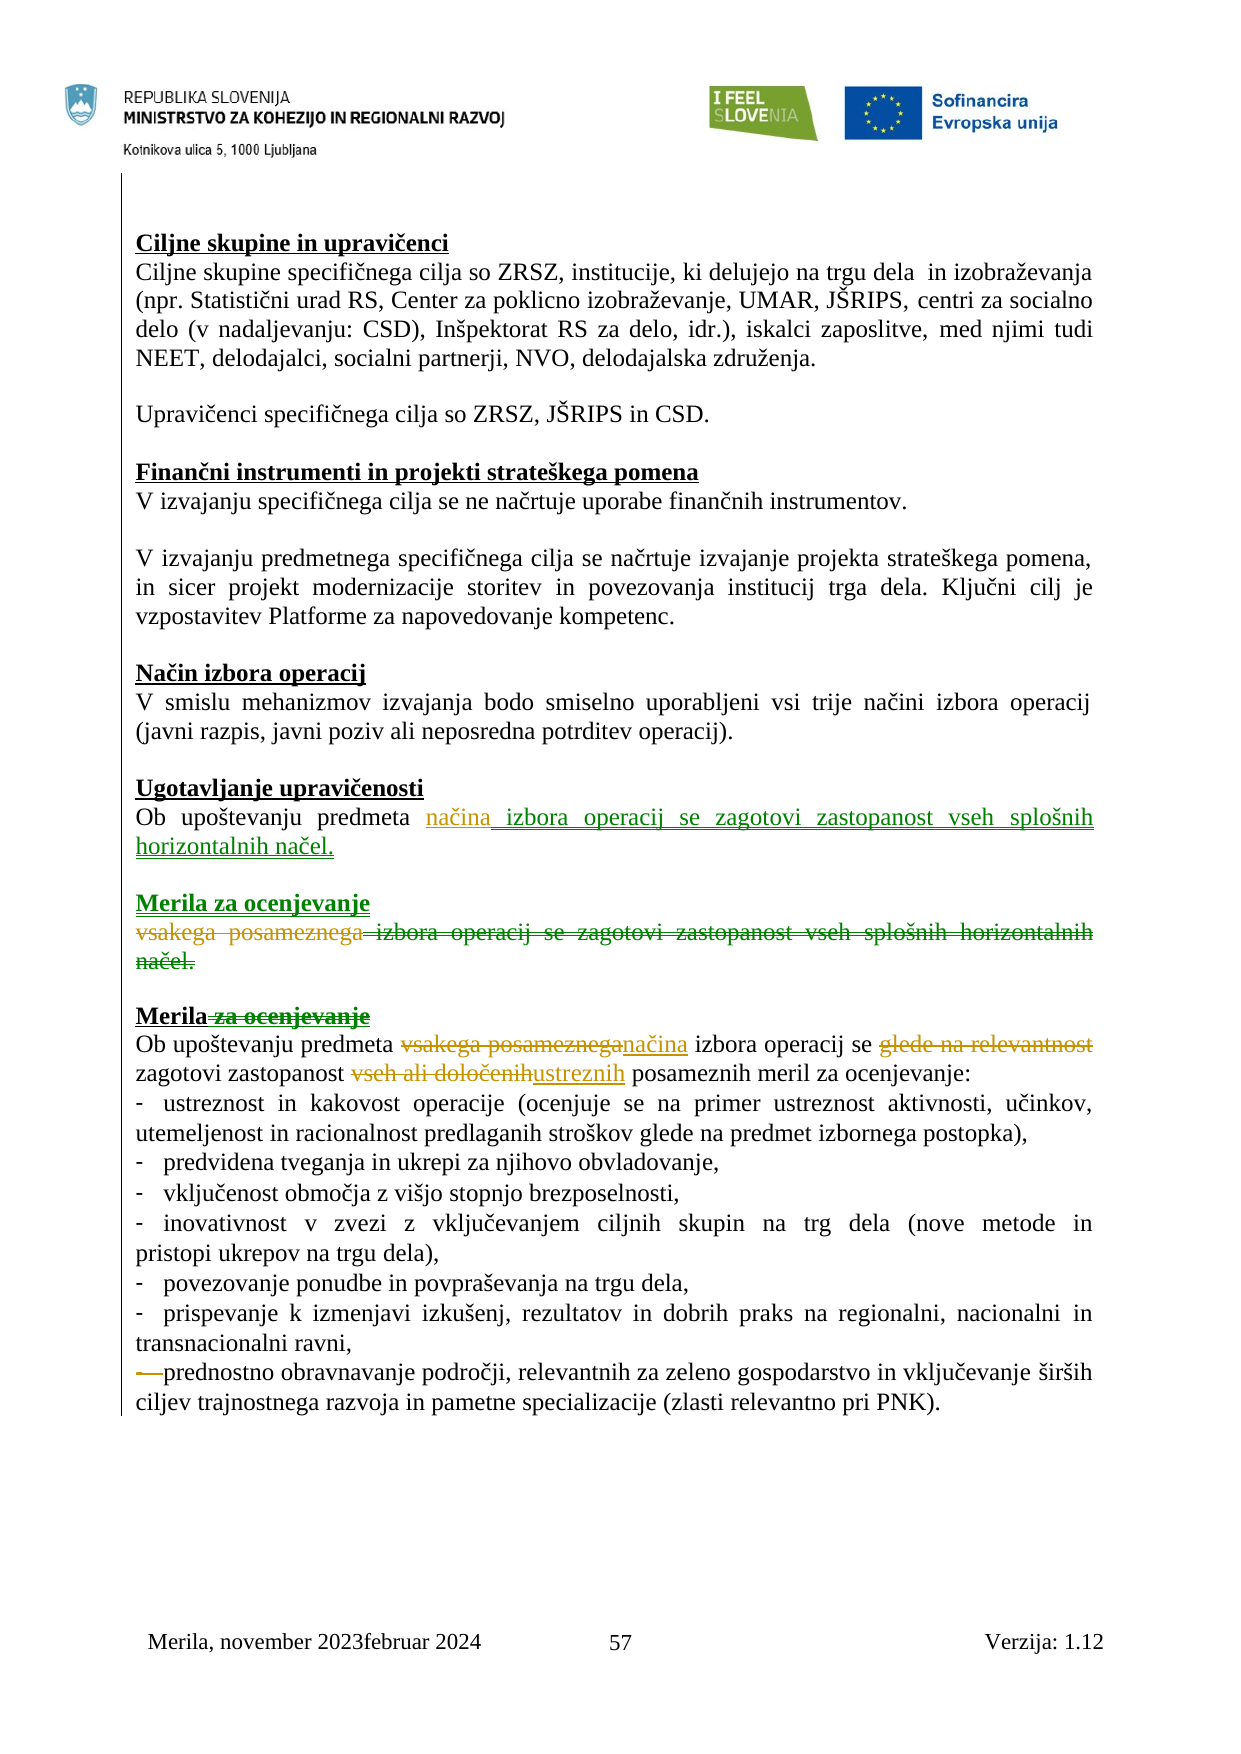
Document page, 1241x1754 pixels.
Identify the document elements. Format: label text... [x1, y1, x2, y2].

text Upravičenci specifičnega cilja so ZRSZ, JŠRIPS in CSD. [135, 399, 1105, 428]
subtitle Ciljne skupine in upravičenci [135, 228, 1105, 257]
list inovativnost v zvezi z vključevanjem ciljnih skupin na trg dela (nove metode in pristopi ukrepov na trgu dela), [135, 1207, 1092, 1267]
list prispevanje k izmenjavi izkušenj, rezultatov in dobrih praks na regionalni, nacionalni in transnacionalni ravni, [135, 1297, 1092, 1356]
text Ob upoštevanju predmeta [135, 802, 1093, 859]
subtitle Način izbora operacij [135, 658, 1105, 687]
subtitle Finančni instrumenti in projekti strateškega pomena [135, 457, 1105, 486]
text V izvajanju specifičnega cilja se ne načrtuje uporabe finančnih instrumentov. [135, 486, 1105, 514]
list prednostno obravnavanje področji, relevantnih za zeleno gospodarstvo in vključevanje širših ciljev trajnostnega razvoja in pametne specializacije (zlasti relevantno pri PNK). [135, 1356, 1092, 1416]
list vključenost območja z višjo stopnjo brezposelnosti, [135, 1177, 1105, 1207]
subtitle Ugotavljanje upravičenosti [135, 773, 1105, 802]
text Ciljne skupine specifičnega cilja so ZRSZ, institucije, ki delujejo na trgu dela in izobraževanja (npr. Statistični urad RS, Center za poklicno izobraževanje, UMAR, JŠRIPS, centri za socialno delo (v nadaljevanju: CSD), Inšpektorat RS za delo, idr.), iskalci zaposlitve, med njimi tudi NEET, delodajalci, socialni partnerji, NVO, delodajalska združenja. [135, 257, 1093, 372]
list ustreznost in kakovost operacije (ocenjuje se na primer ustreznost aktivnosti, učinkov, utemeljenost in racionalnost predlaganih stroškov glede na predmet izbornega postopka), [135, 1087, 1093, 1146]
text V izvajanju predmetnega specifičnega cilja se načrtuje izvajanje projekta strateškega pomena, in sicer projekt modernizacije storitev in povezovanja institucij trga dela. Ključni cilj je vzpostavitev Platforme za napovedovanje kompetenc. [135, 543, 1093, 629]
list povezovanje ponudbe in povpraševanja na trgu dela, [135, 1267, 1105, 1297]
text V smislu mehanizmov izvajanja bodo smiselno uporabljeni vsi trije načini izbora operacij (javni razpis, javni poziv ali neposredna potrditev operacij). [135, 687, 1092, 744]
text Ob upoštevanju predmeta izbora operacij se zagotovi zastopanost posameznih meril za ocenjevanje: [135, 1029, 1093, 1087]
list predvidena tveganja in ukrepi za njihovo obvladovanje, [135, 1146, 1105, 1177]
picture [64, 84, 1058, 158]
